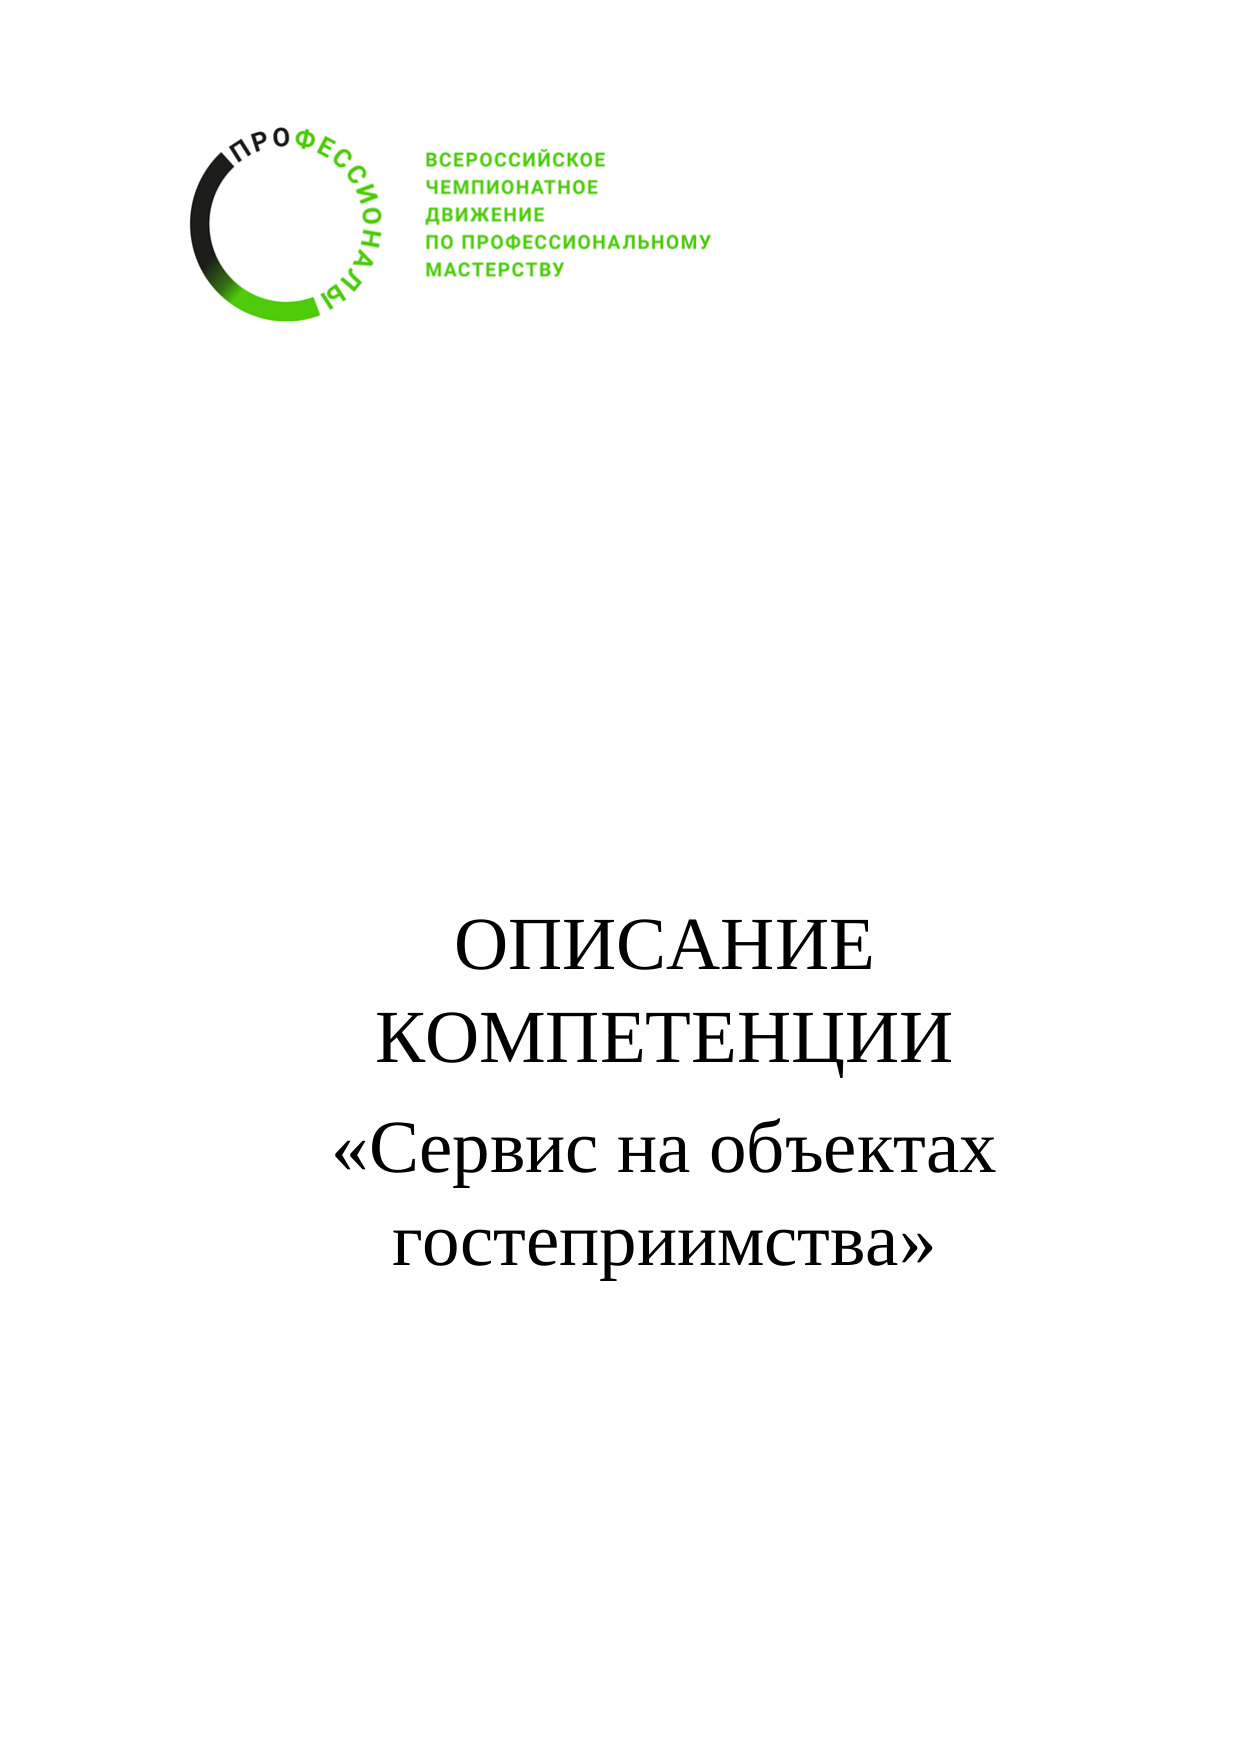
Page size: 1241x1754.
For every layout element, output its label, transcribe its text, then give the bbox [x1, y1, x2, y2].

picture [177, 118, 720, 330]
text «Сервис на объектах гостеприимства» [177, 1102, 1152, 1281]
text ОПИСАНИЕ КОМПЕТЕНЦИИ [177, 899, 1152, 1078]
